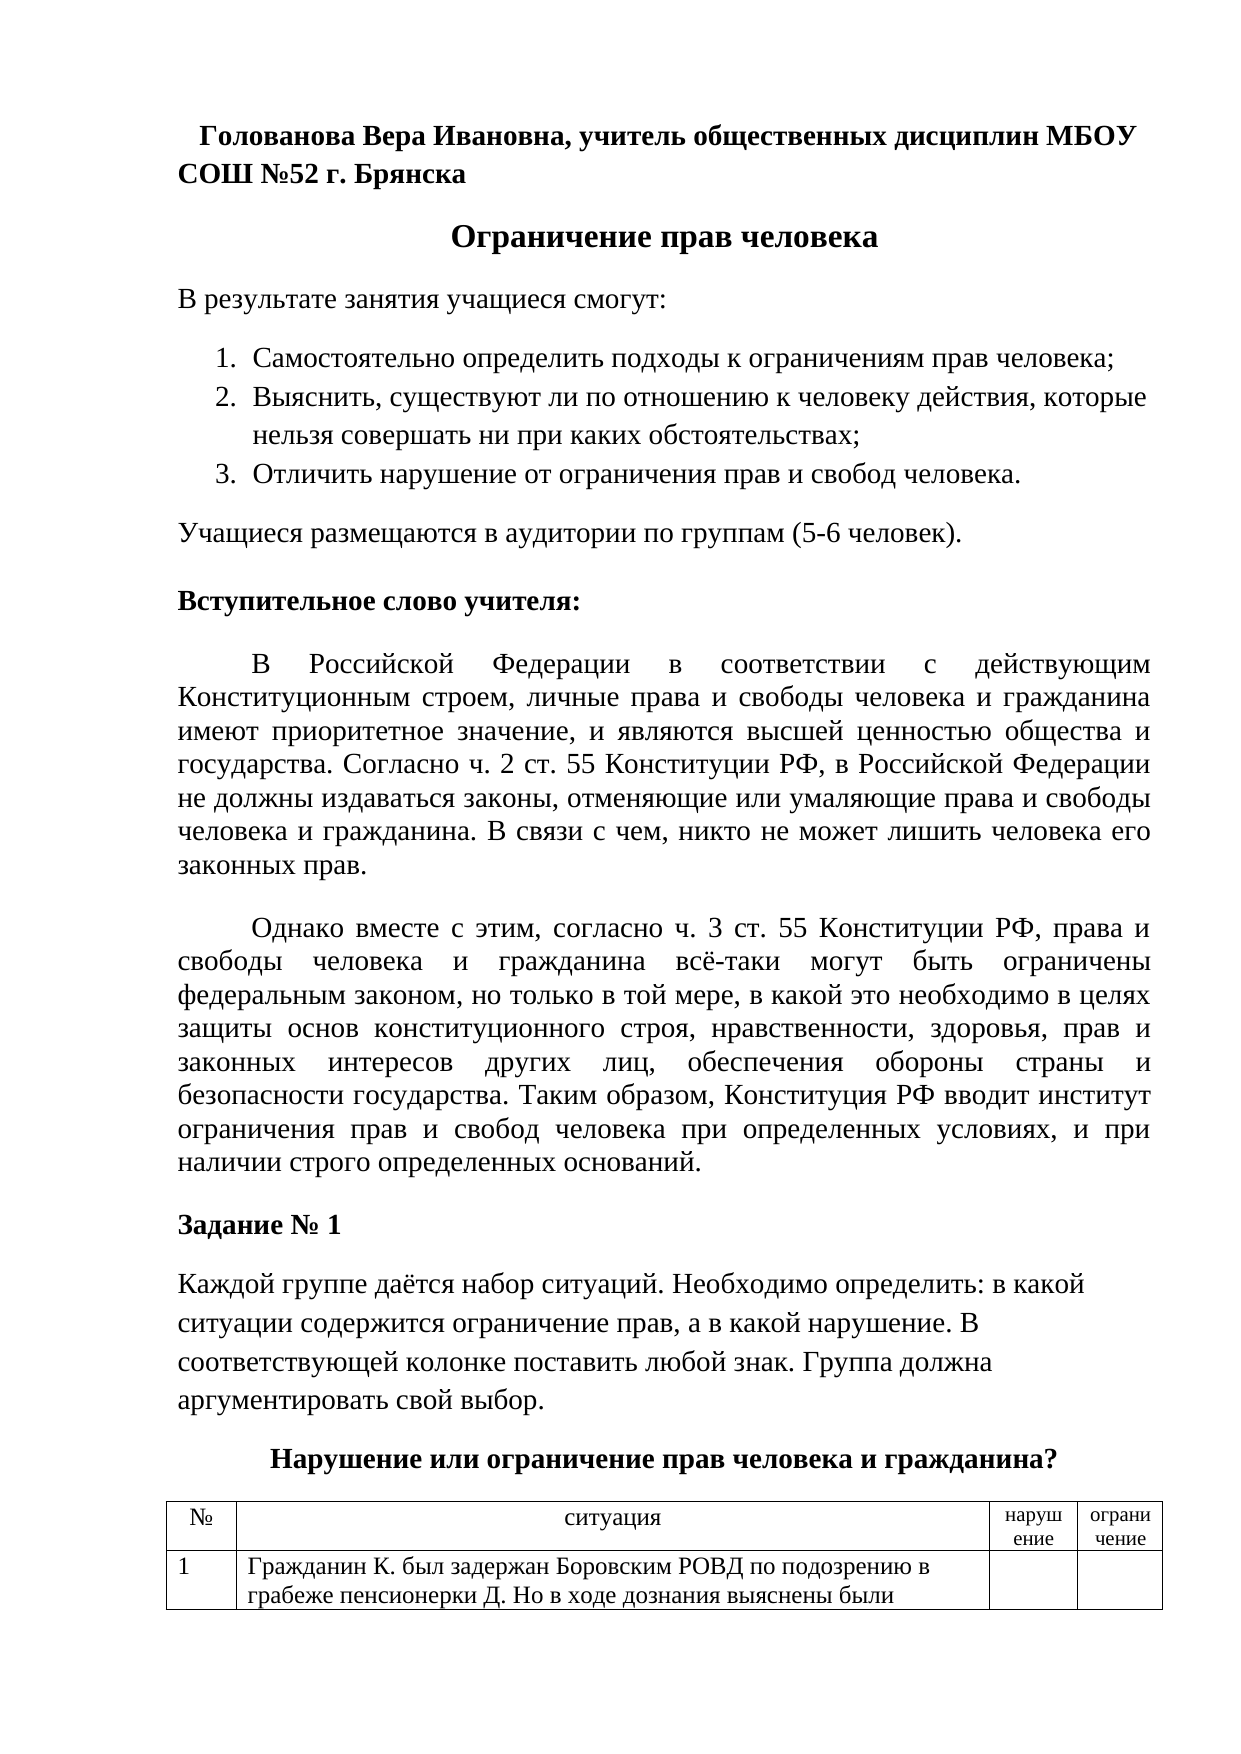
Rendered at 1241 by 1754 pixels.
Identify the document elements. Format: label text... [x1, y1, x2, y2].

table_cell [1078, 1551, 1162, 1609]
table_header нарушение [990, 1502, 1077, 1550]
text В Российской Федерации в соответствии с действующим Конституционным строем, личные права и свободы человека и гражданина имеют приоритетное значение, и являются высшей ценностью общества и государства. Согласно ч. 2 ст. 55 Конституции РФ, в Российской Федерации не должны издаваться законы, отменяющие или умаляющие права и свободы человека и гражданина. В связи с чем, никто не может лишить человека его законных прав. [177, 646, 1152, 881]
table_header ситуация [237, 1502, 989, 1550]
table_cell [237, 1551, 989, 1609]
table_header № [167, 1502, 236, 1550]
list Отличить нарушение от ограничения прав и свобод человека. [215, 456, 1152, 489]
text Нарушение или ограничение прав человека и гражданина? [177, 1442, 1152, 1475]
text Задание № 1 [177, 1207, 1152, 1241]
text Учащиеся размещаются в аудитории по группам (5-6 человек). [177, 515, 1152, 549]
text Голованова Вера Ивановна, учитель общественных дисциплин МБОУ СОШ №52 г. Брянска [177, 118, 1152, 190]
table_cell [990, 1551, 1077, 1609]
table_cell 1 [167, 1551, 236, 1609]
list Выяснить, существуют ли по отношению к человеку действия, которые нельзя совершать ни при каких обстоятельствах; [215, 379, 1152, 451]
text Однако вместе с этим, согласно ч. 3 ст. 55 Конституции РФ, права и свободы человека и гражданина всё-таки могут быть ограничены федеральным законом, но только в той мере, в какой это необходимо в целях защиты основ конституционного строя, нравственности, здоровья, прав и законных интересов других лиц, обеспечения обороны страны и безопасности государства. Таким образом, Конституция РФ вводит институт ограничения прав и свобод человека при определенных условиях, и при наличии строго определенных оснований. [177, 910, 1152, 1178]
list Самостоятельно определить подходы к ограничениям прав человека; [215, 340, 1152, 374]
text Каждой группе даётся набор ситуаций. Необходимо определить: в какой ситуации содержится ограничение прав, а в какой нарушение. В соответствующей колонке поставить любой знак. Группа должна аргументировать свой выбор. [177, 1267, 1152, 1416]
text В результате занятия учащиеся смогут: [177, 281, 1152, 314]
table_header ограничение [1078, 1502, 1162, 1550]
text Ограничение прав человека [177, 216, 1152, 254]
text Вступительное слово учителя: [177, 583, 1152, 617]
